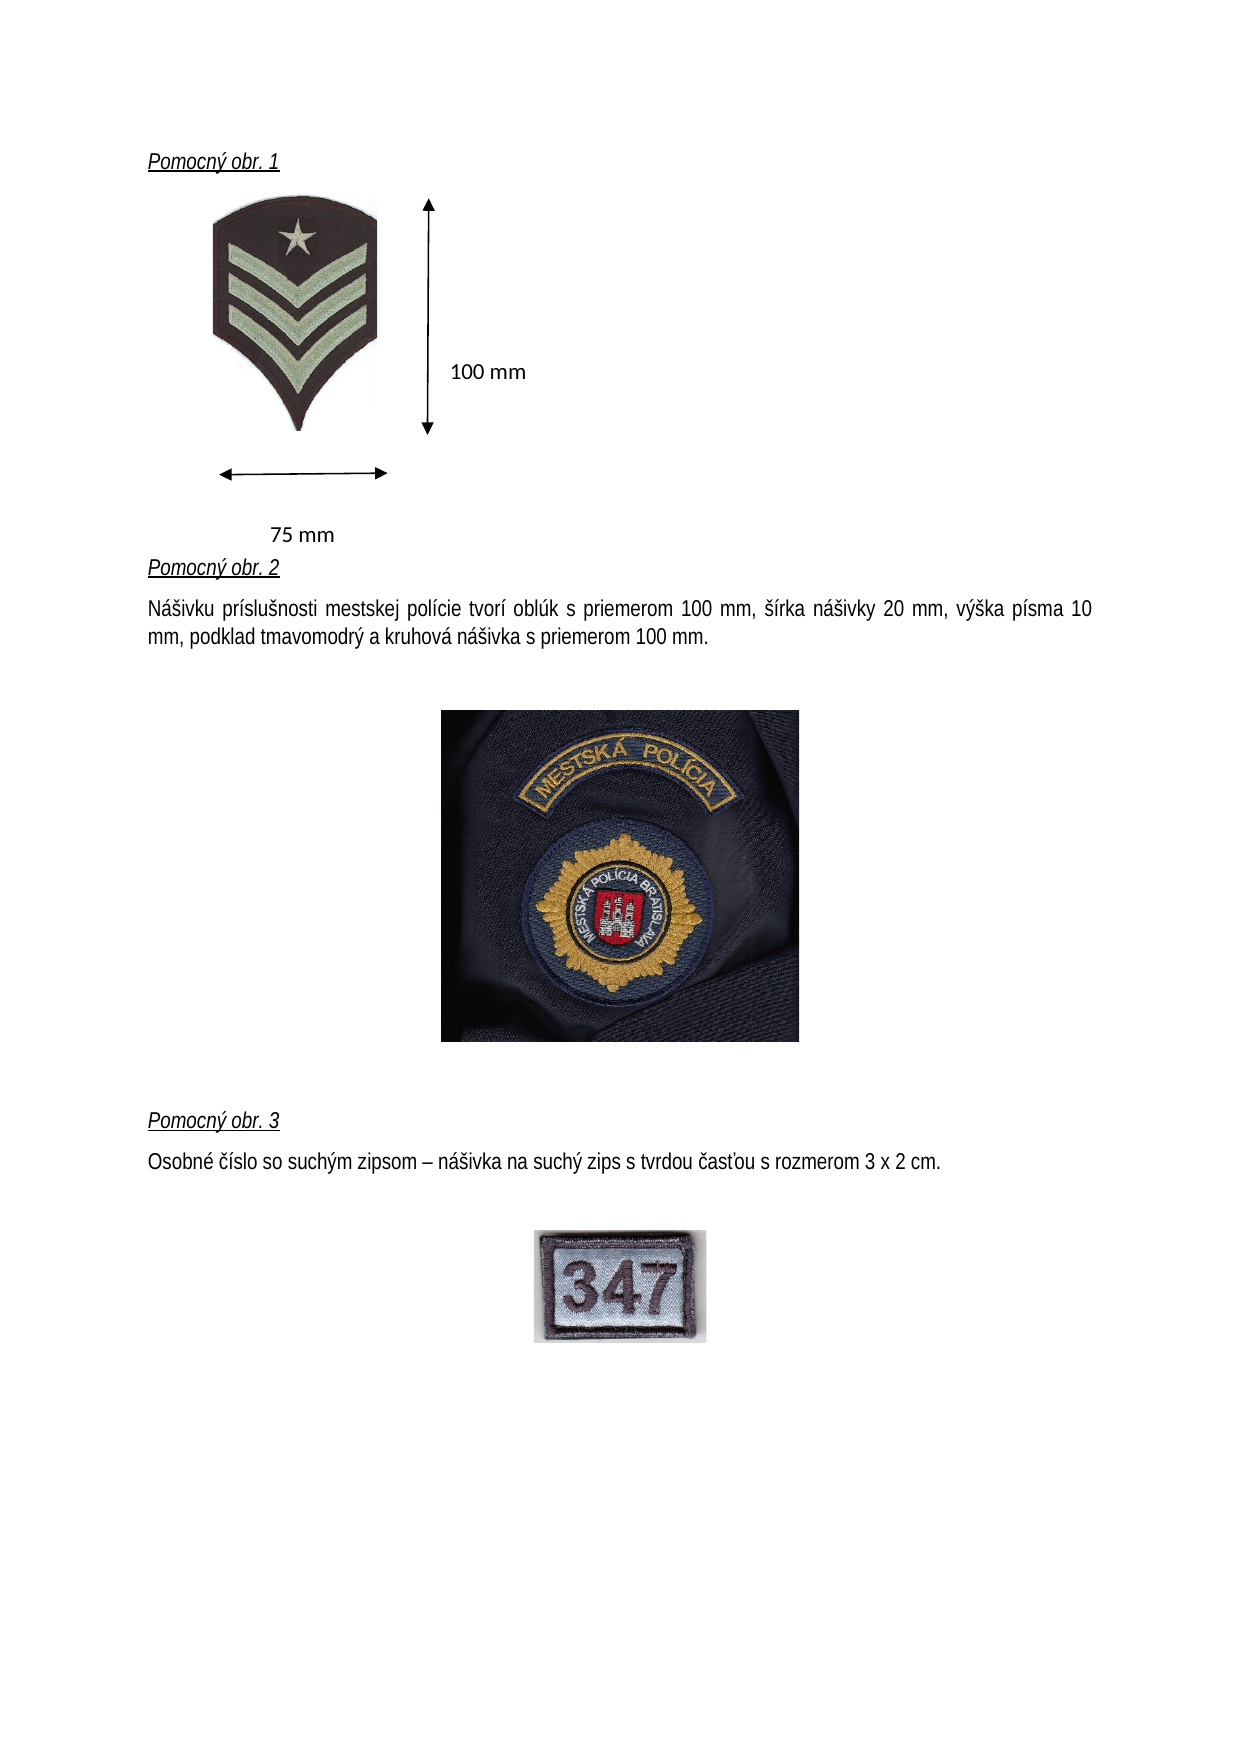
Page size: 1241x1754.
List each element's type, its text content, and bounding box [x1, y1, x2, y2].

text Nášivku príslušnosti mestskej polície tvorí oblúk s priemerom 100 mm, šírka nášivky 20 mm, výška písma 10 mm, podklad tmavomodrý a kruhová nášivka s priemerom 100 mm. [148, 594, 1093, 649]
picture [441, 710, 800, 1042]
picture [533, 1230, 707, 1343]
text Pomocný obr. 3 [148, 1107, 1093, 1133]
text Pomocný obr. 2 [148, 553, 1093, 580]
text Pomocný obr. 1 [148, 148, 1093, 174]
text Osobné číslo so suchým zipsom – nášivka na suchý zips s tvrdou časťou s rozmerom 3 x 2 cm. [148, 1148, 1093, 1174]
picture [211, 193, 377, 429]
